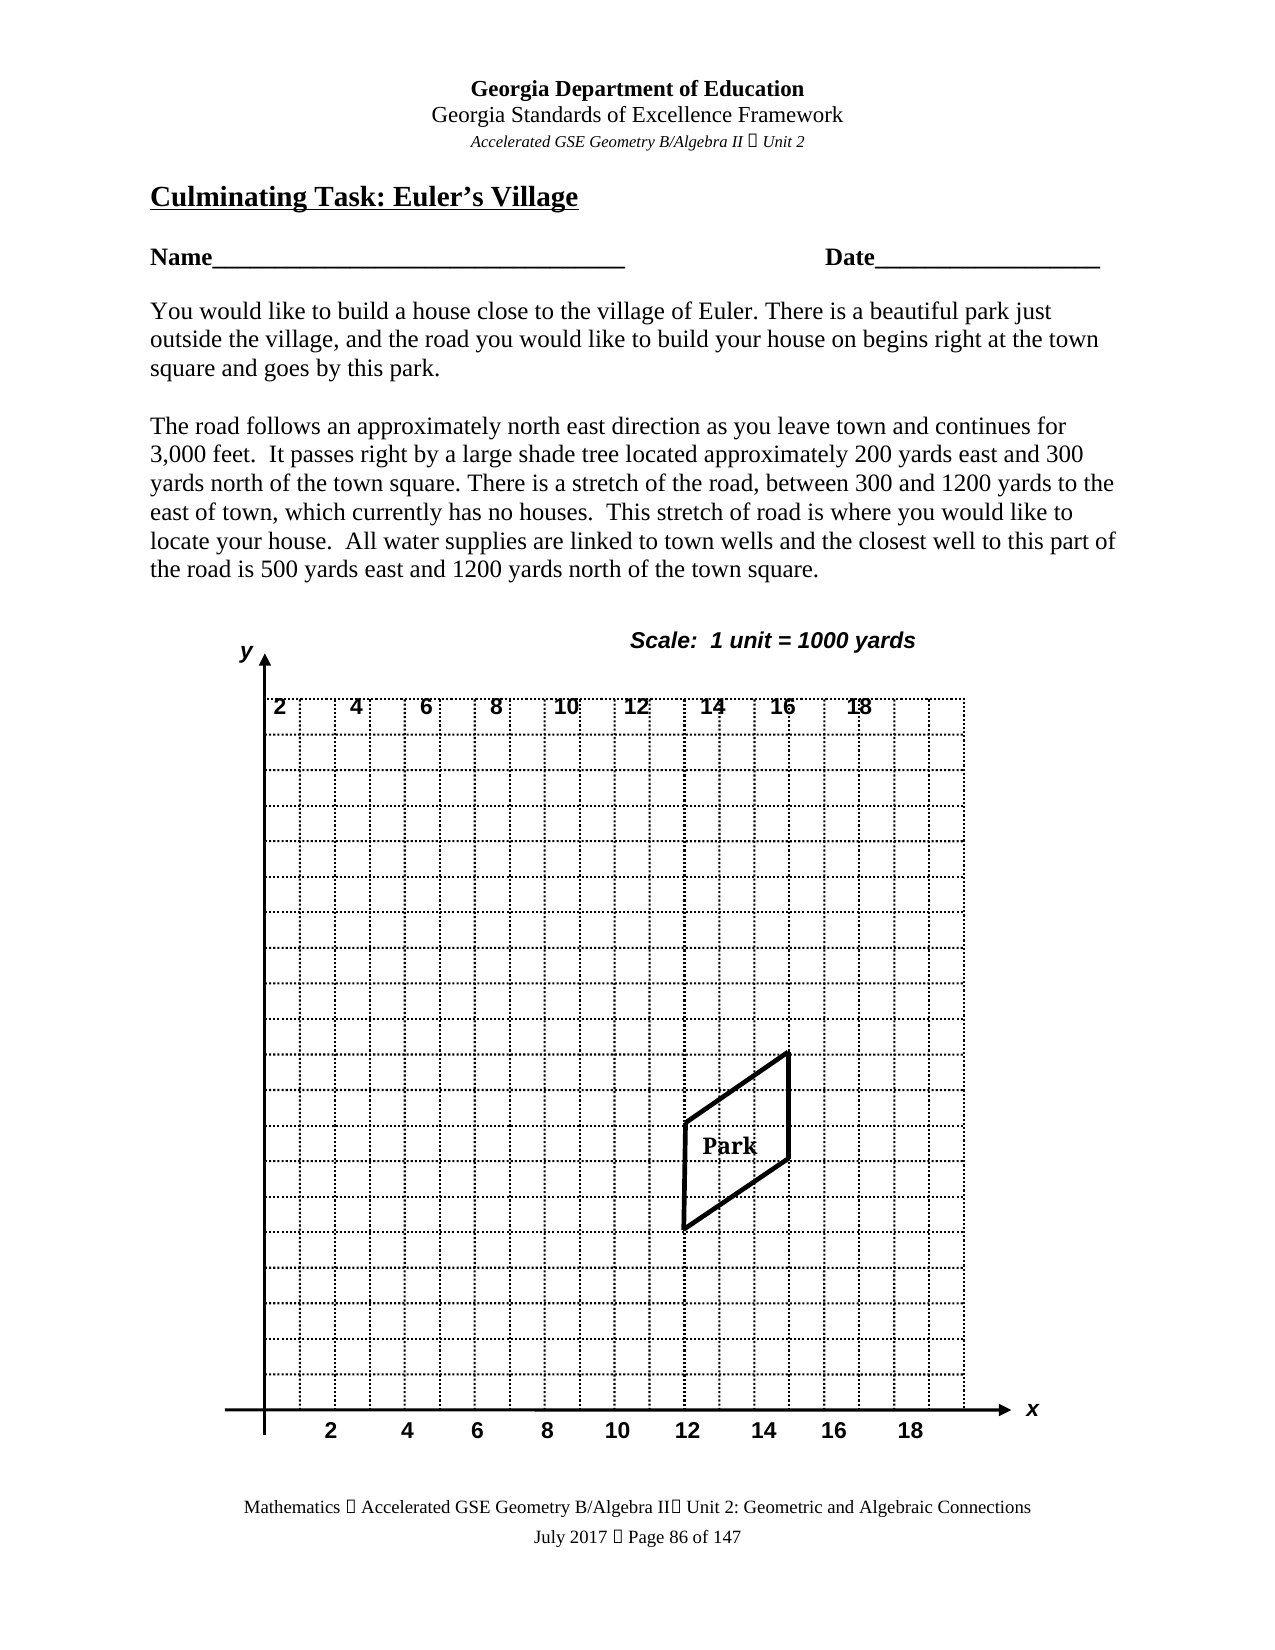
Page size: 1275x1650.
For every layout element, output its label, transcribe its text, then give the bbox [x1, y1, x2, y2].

text Culminating Task: Euler’s Village [150, 179, 1125, 213]
text The road follows an approximately north east direction as you leave town and continues for 3,000 feet. It passes right by a large shade tree located approximately 200 yards east and 300 yards north of the town square. There is a stretch of the road, between 300 and 1200 yards to the east of town, which currently has no houses. This stretch of road is where you would like to locate your house. All water supplies are linked to town wells and the closest well to this part of the road is 500 yards east and 1200 yards north of the town square. [150, 411, 1125, 583]
text You would like to build a house close to the village of Euler. There is a beautiful park just outside the village, and the road you would like to build your house on begins right at the town square and goes by this park. [150, 296, 1125, 382]
text Name_________________________________ Date__________________ [150, 242, 1125, 271]
